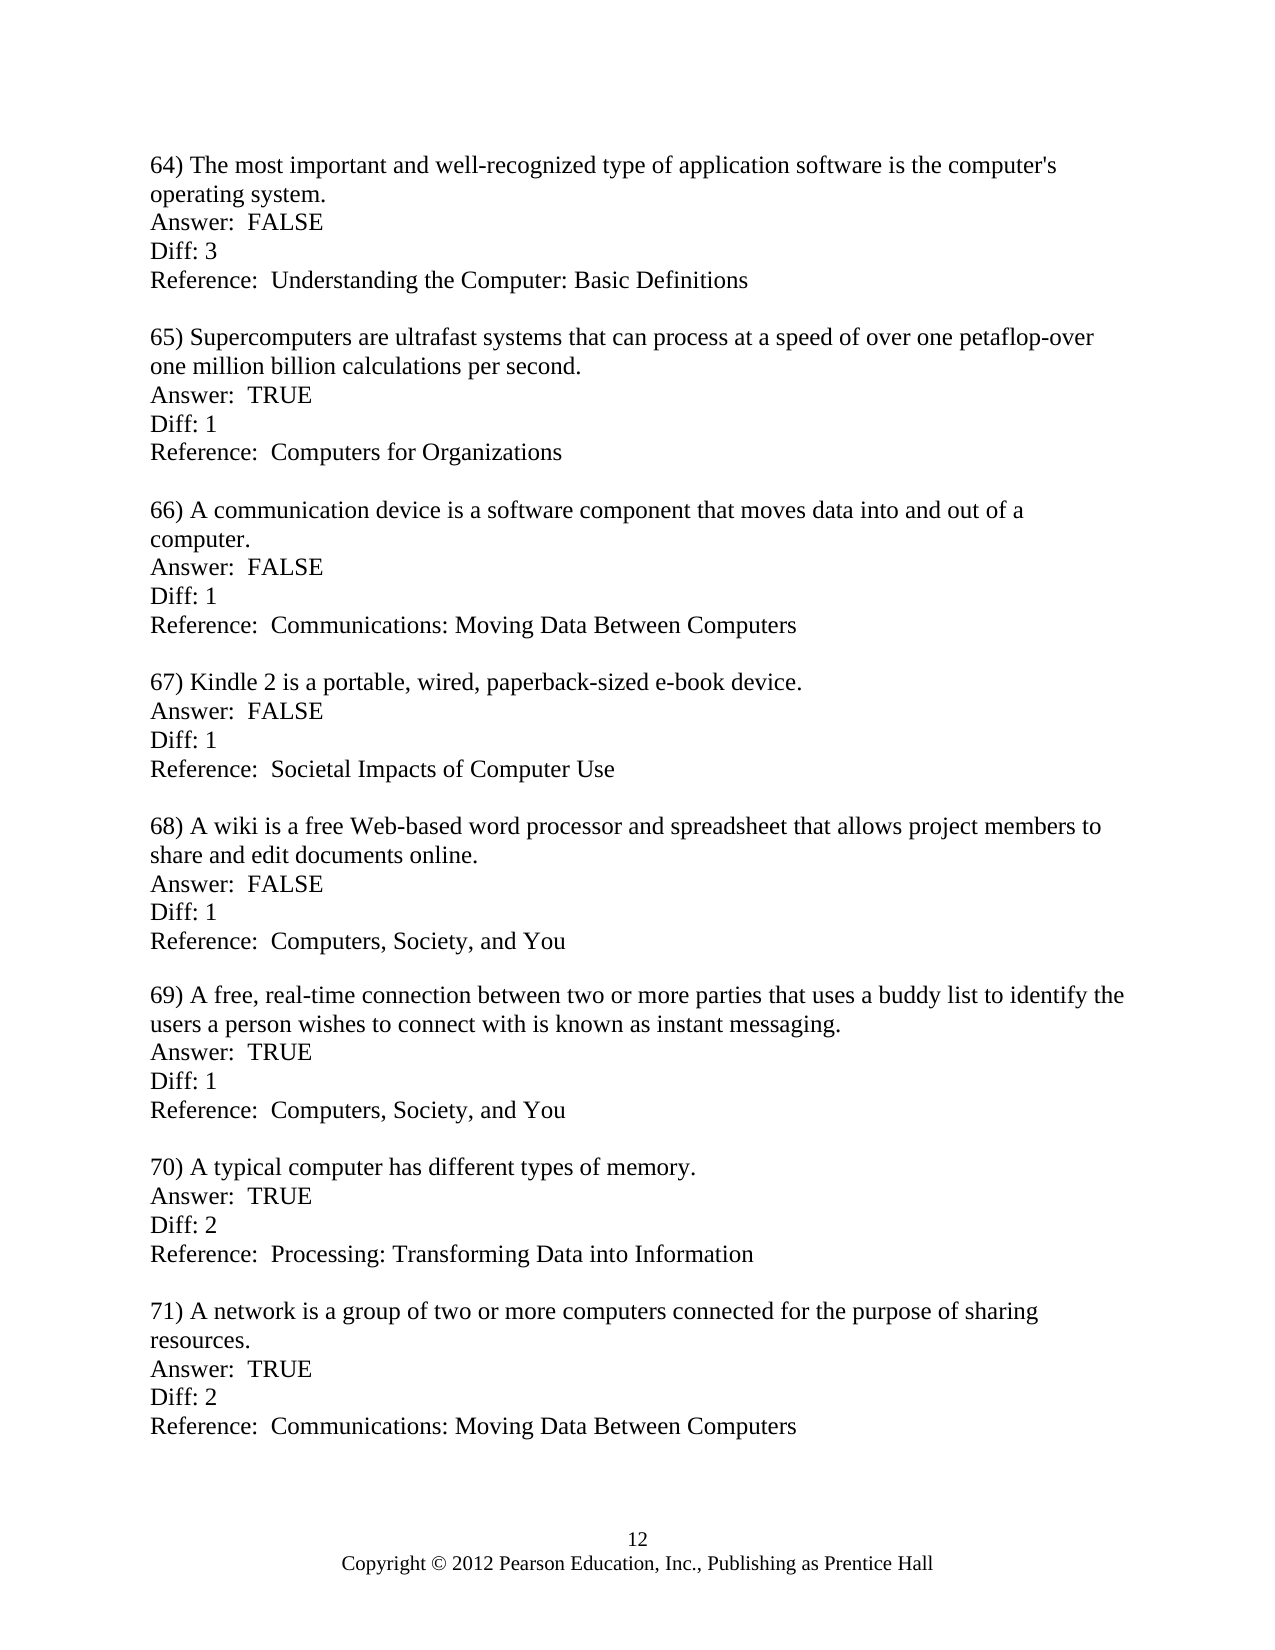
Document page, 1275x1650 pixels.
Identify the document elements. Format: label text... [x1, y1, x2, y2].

text 66) A communication device is a software component that moves data into and out of a computer. [150, 495, 1125, 552]
text Answer: TRUE [150, 1354, 1125, 1382]
text Answer: FALSE [150, 696, 1125, 725]
text Reference: Computers, Society, and You [150, 1095, 1125, 1124]
text 67) Kindle 2 is a portable, wired, paperback-sized e-book device. [150, 667, 1125, 696]
text Diff: 1 [150, 581, 1125, 610]
text Reference: Processing: Transforming Data into Information [150, 1239, 1125, 1267]
text 70) A typical computer has different types of memory. [150, 1152, 1125, 1181]
text Diff: 1 [150, 409, 1125, 437]
text Diff: 2 [150, 1382, 1125, 1411]
text Reference: Computers, Society, and You [150, 926, 1125, 955]
text 64) The most important and well-recognized type of application software is the computer's operating system. [150, 150, 1125, 207]
text Diff: 2 [150, 1210, 1125, 1239]
text Diff: 1 [150, 897, 1125, 926]
text Reference: Societal Impacts of Computer Use [150, 754, 1125, 782]
text Reference: Computers for Organizations [150, 437, 1125, 466]
text Diff: 3 [150, 236, 1125, 265]
text Reference: Communications: Moving Data Between Computers [150, 610, 1125, 639]
text Reference: Understanding the Computer: Basic Definitions [150, 265, 1125, 294]
text 65) Supercomputers are ultrafast systems that can process at a speed of over one petaflop-over one million billion calculations per second. [150, 322, 1125, 380]
text Answer: TRUE [150, 1181, 1125, 1210]
text Diff: 1 [150, 725, 1125, 754]
text Answer: FALSE [150, 869, 1125, 897]
text 69) A free, real-time connection between two or more parties that uses a buddy list to identify the users a person wishes to connect with is known as instant messaging. [150, 980, 1125, 1037]
text Answer: TRUE [150, 380, 1125, 409]
text Answer: FALSE [150, 552, 1125, 581]
text Answer: FALSE [150, 207, 1125, 236]
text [150, 1411, 1125, 1440]
text 71) A network is a group of two or more computers connected for the purpose of sharing resources. [150, 1296, 1125, 1354]
text Answer: TRUE [150, 1037, 1125, 1066]
text Diff: 1 [150, 1066, 1125, 1095]
text 68) A wiki is a free Web-based word processor and spreadsheet that allows project members to share and edit documents online. [150, 811, 1125, 869]
